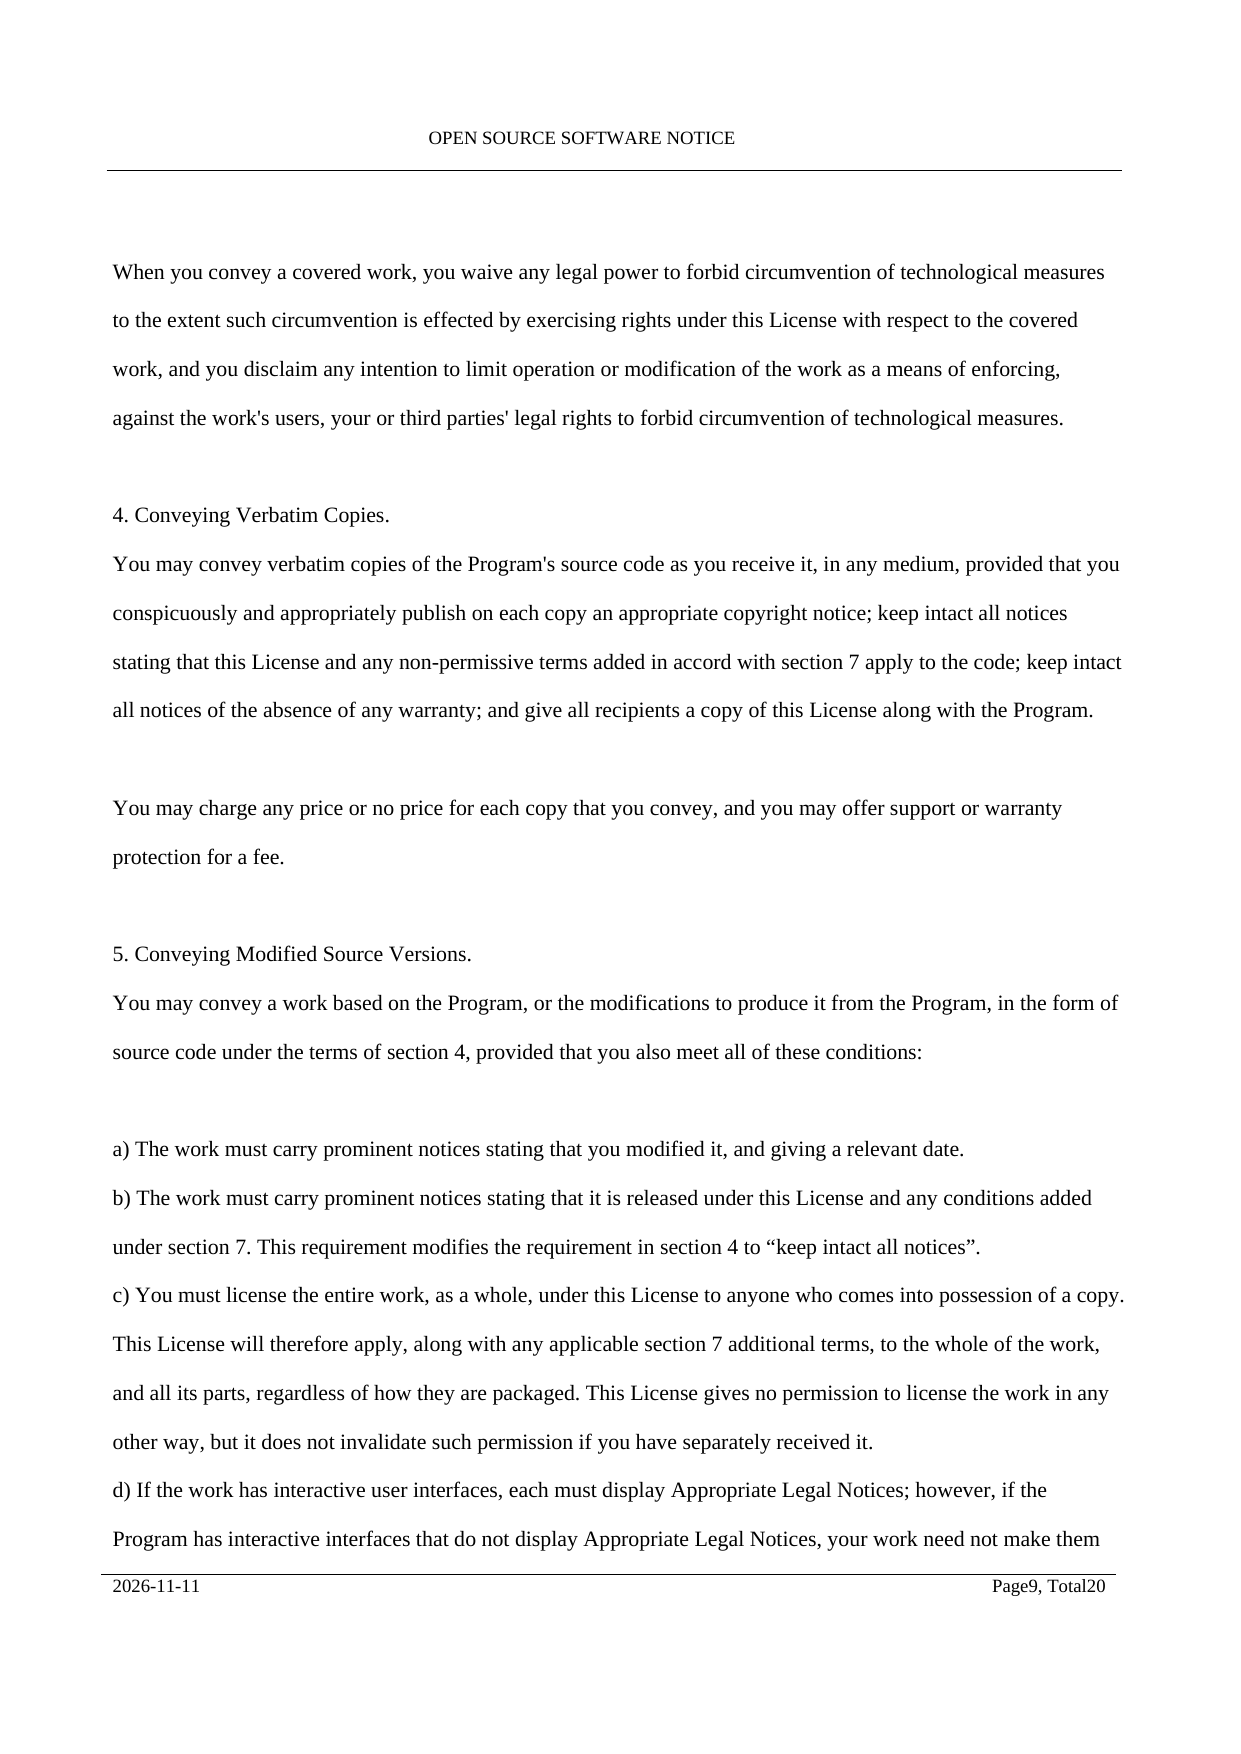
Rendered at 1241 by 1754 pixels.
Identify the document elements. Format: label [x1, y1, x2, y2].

text [112, 206, 1128, 1555]
